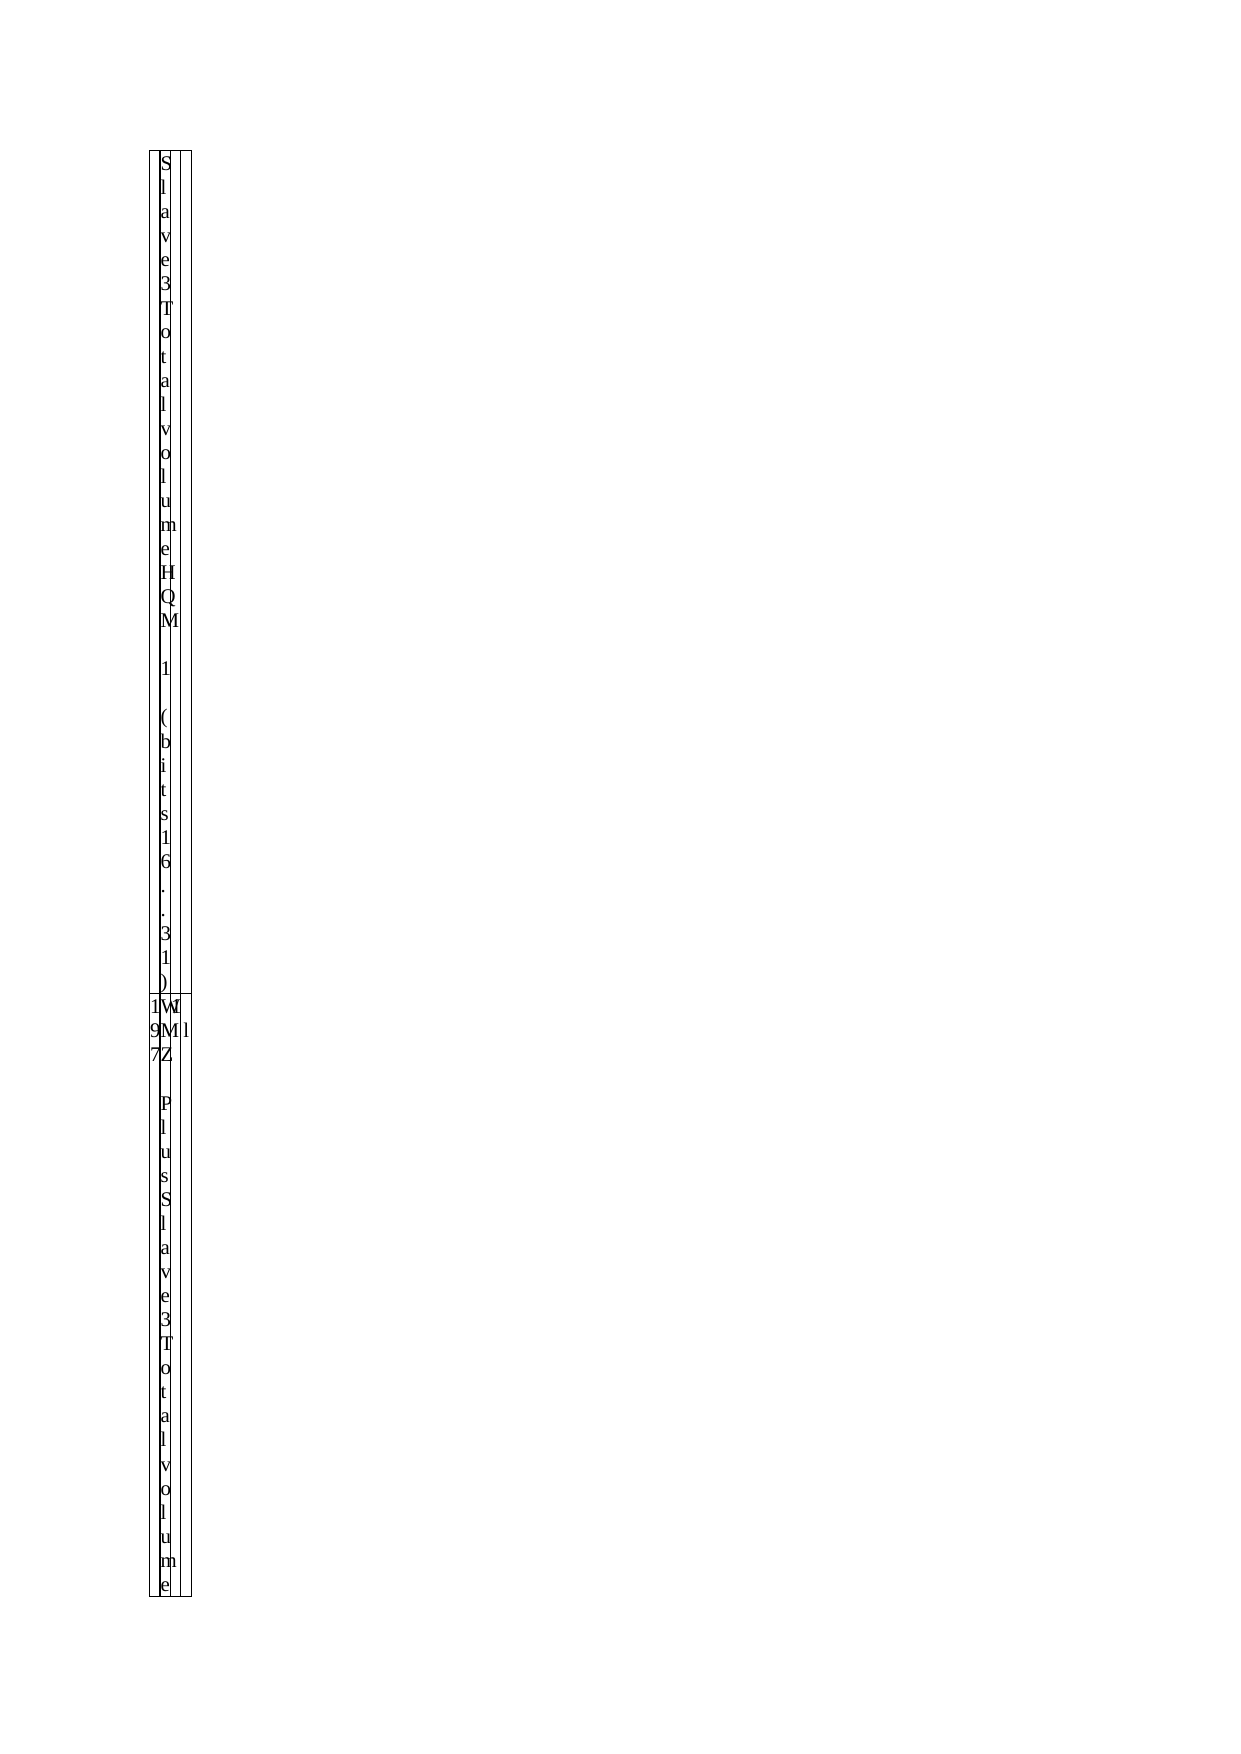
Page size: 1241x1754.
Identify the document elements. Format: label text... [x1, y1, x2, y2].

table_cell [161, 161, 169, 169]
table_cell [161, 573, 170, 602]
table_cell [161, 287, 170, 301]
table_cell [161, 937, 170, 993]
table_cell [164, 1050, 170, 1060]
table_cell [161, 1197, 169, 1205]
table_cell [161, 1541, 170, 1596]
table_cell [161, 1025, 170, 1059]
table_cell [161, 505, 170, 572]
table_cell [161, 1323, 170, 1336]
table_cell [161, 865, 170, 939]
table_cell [161, 1337, 170, 1542]
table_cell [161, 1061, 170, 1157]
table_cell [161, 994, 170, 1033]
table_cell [161, 1205, 170, 1325]
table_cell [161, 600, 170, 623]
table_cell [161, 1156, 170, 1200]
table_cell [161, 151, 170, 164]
